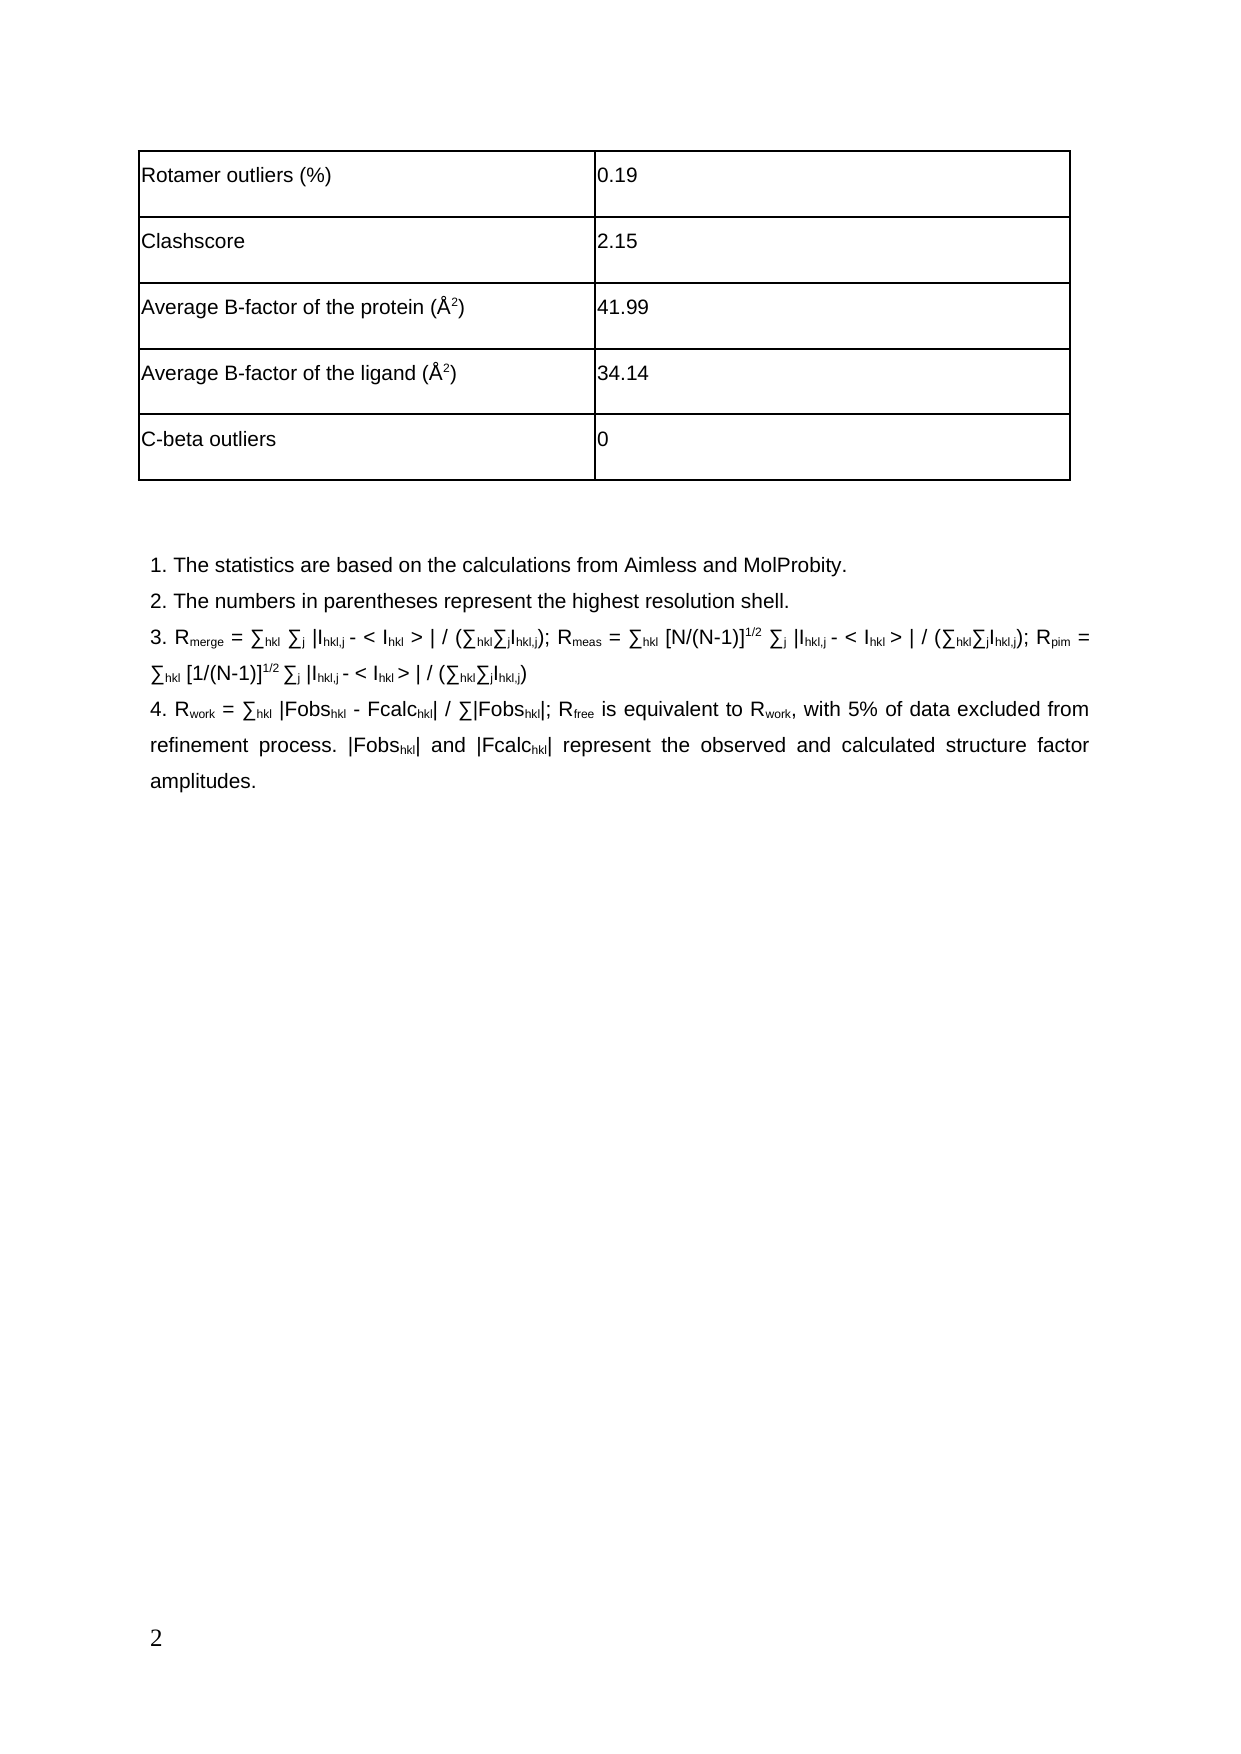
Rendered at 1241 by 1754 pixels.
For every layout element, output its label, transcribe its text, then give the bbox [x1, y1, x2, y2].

text 2. The numbers in parentheses represent the highest resolution shell. [150, 589, 1090, 613]
table_cell 0.19 [596, 152, 1069, 216]
text 1. The statistics are based on the calculations from Aimless and MolProbity. [150, 553, 1090, 577]
text 3. Rmerge = ∑hkl ∑j |Ihkl,j - < Ihkl > | / (∑hkl∑jIhkl,j); Rmeas = ∑hkl [N/(N-1)]1/2 ∑j |Ihkl,j - < Ihkl > | / (∑hkl∑jIhkl,j); Rpim = ∑hkl [1/(N-1)]1/2 ∑j |Ihkl,j - < Ihkl > | / (∑hkl∑jIhkl,j) [150, 625, 1090, 685]
table_cell 2.15 [596, 218, 1069, 282]
table_cell Rotamer outliers (%) [140, 152, 594, 216]
text 4. Rwork = ∑hkl |Fobshkl - Fcalchkl| / ∑|Fobshkl|; Rfree is equivalent to Rwork, with 5% of data excluded from refinement process. |Fobshkl| and |Fcalchkl| represent the observed and calculated structure factor amplitudes. [150, 697, 1090, 793]
table_cell 41.99 [596, 284, 1069, 347]
table_cell Average B-factor of the ligand (Å2) [140, 350, 594, 413]
table_cell Clashscore [140, 218, 594, 282]
table_cell C-beta outliers [140, 415, 594, 479]
table_cell Average B-factor of the protein (Å2) [140, 284, 594, 347]
table_cell 0 [596, 415, 1069, 479]
table_cell 34.14 [596, 350, 1069, 413]
